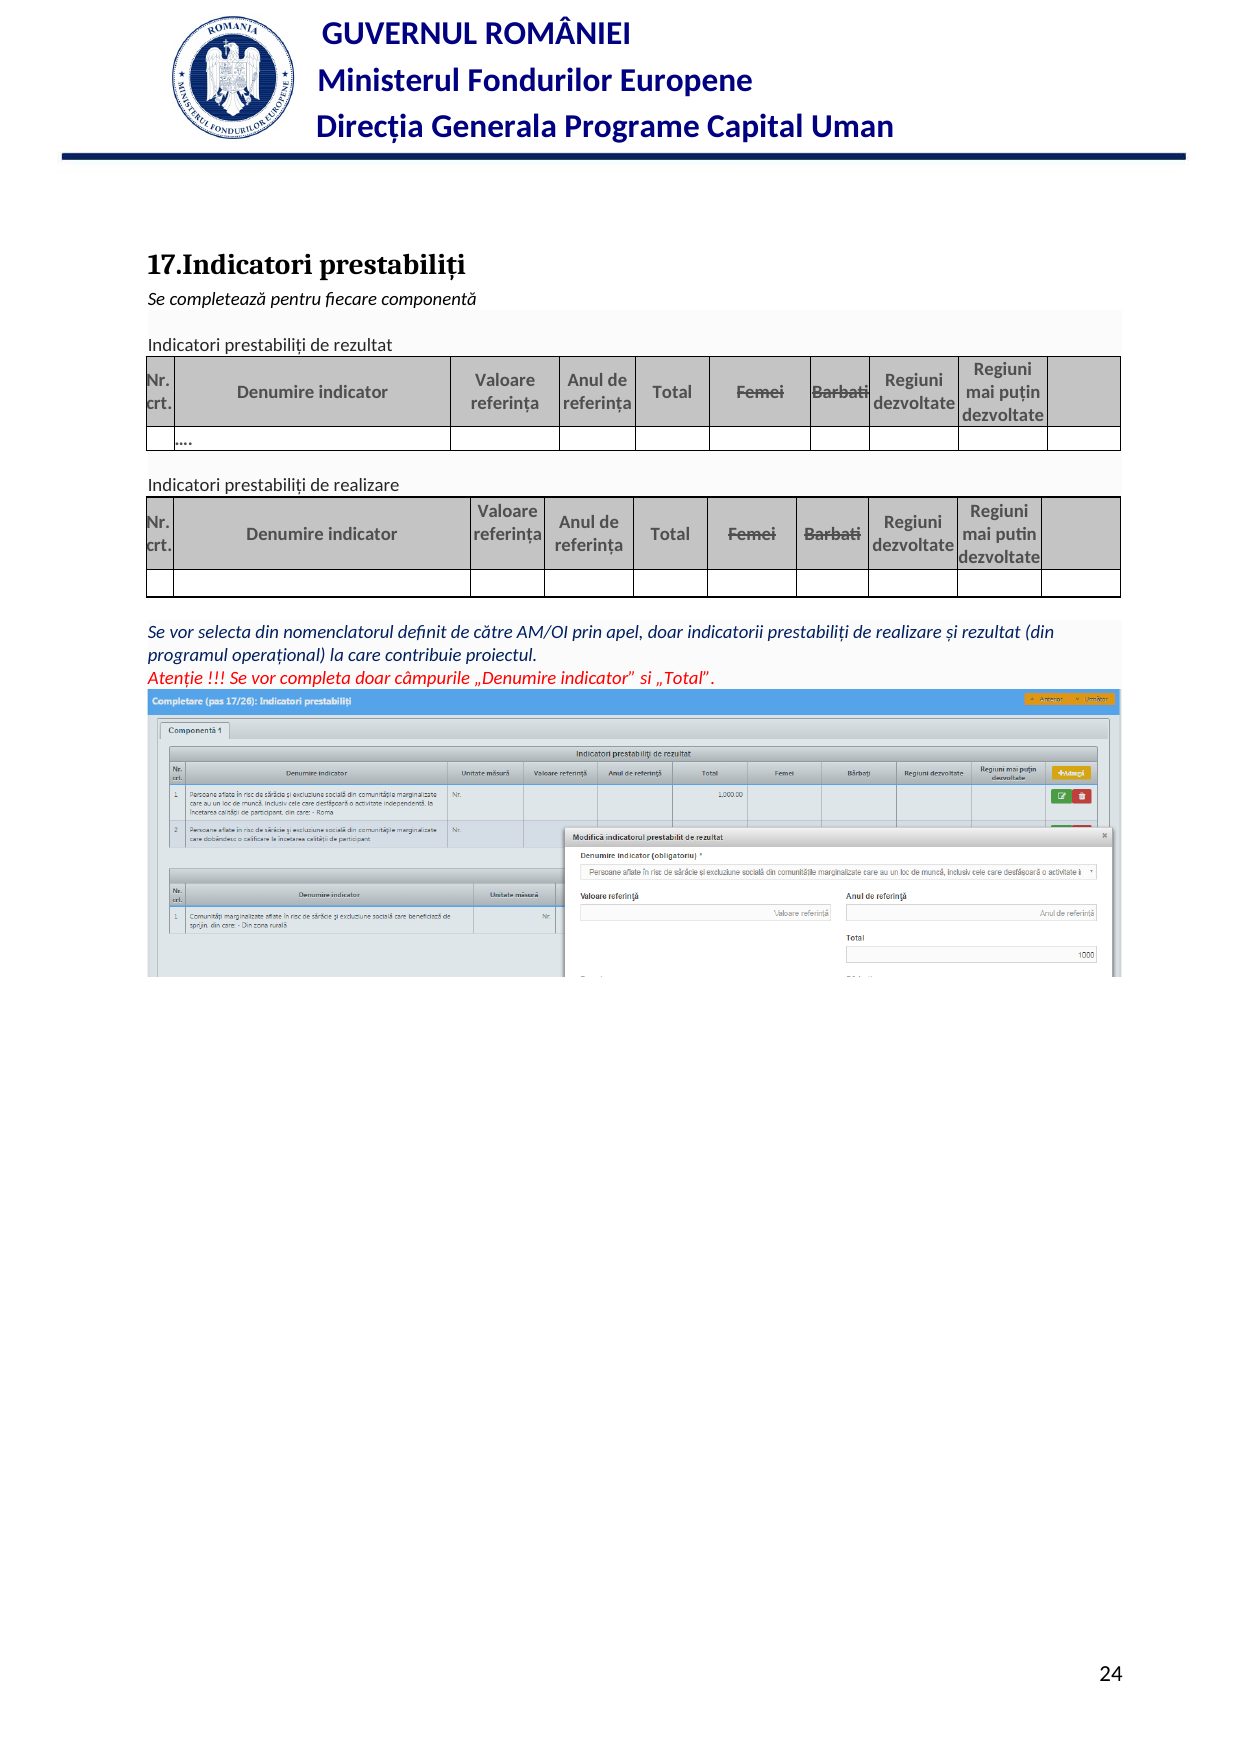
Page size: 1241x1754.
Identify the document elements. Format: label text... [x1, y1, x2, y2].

text Indicatori prestabiliți de rezultat [148, 333, 1122, 356]
table_header Regiuni dezvoltate [869, 498, 957, 569]
table_cell [958, 570, 1041, 596]
table_header [1042, 498, 1120, 569]
table_cell [560, 427, 635, 449]
table_header Denumire indicator [174, 498, 470, 569]
table_cell [959, 427, 1047, 449]
table_header Total [634, 498, 707, 569]
table_cell [545, 570, 633, 596]
table_cell [811, 427, 869, 449]
text Se vor selecta din nomenclatorul definit de către AM/OI prin apel, doar indicatorii prestabiliți de realizare și rezultat (din programul operațional) la care contribuie proiectul. [148, 620, 1122, 666]
table_header Valoare referința [451, 357, 559, 426]
table_header Denumire indicator [175, 357, 450, 426]
table_cell [174, 570, 470, 596]
table_header Anul de referința [545, 498, 633, 569]
text Atenție !!! Se vor completa doar câmpurile „Denumire indicator” si „Total”. [148, 666, 1122, 689]
table_cell [797, 570, 868, 596]
table_cell [869, 570, 957, 596]
table_header Nr. crt. [147, 357, 174, 426]
table_header Regiuni mai puțin dezvoltate [959, 357, 1047, 426]
table_cell [870, 427, 958, 449]
table_header Regiuni mai putin dezvoltate [958, 498, 1041, 569]
table_header Regiuni dezvoltate [870, 357, 958, 426]
table_cell [147, 427, 174, 449]
table_cell [1048, 427, 1120, 449]
picture [147, 689, 1122, 977]
table_cell [1042, 570, 1120, 596]
table_cell [451, 427, 559, 449]
picture [31, 145, 1210, 173]
table_cell …. [175, 427, 450, 449]
table_cell [708, 570, 796, 596]
table_header Femei [710, 357, 810, 426]
table_cell [634, 570, 707, 596]
table_header Nr. crt. [147, 498, 173, 569]
table_header Barbati [797, 498, 868, 569]
table_cell [471, 570, 544, 596]
text Se completează pentru fiecare componentă [148, 287, 1122, 310]
table_header [1048, 357, 1120, 426]
picture [171, 13, 296, 141]
text Indicatori prestabiliți de realizare [148, 473, 1122, 496]
table_header Anul de referința [560, 357, 635, 426]
subtitle 17.Indicatori prestabiliți [148, 248, 1122, 282]
table_cell [710, 427, 810, 449]
table_header Total [636, 357, 709, 426]
table_cell [147, 570, 173, 596]
table_header Barbati [811, 357, 869, 426]
table_cell [636, 427, 709, 449]
table_header Valoare referința [471, 498, 544, 569]
table_header Femei [708, 498, 796, 569]
